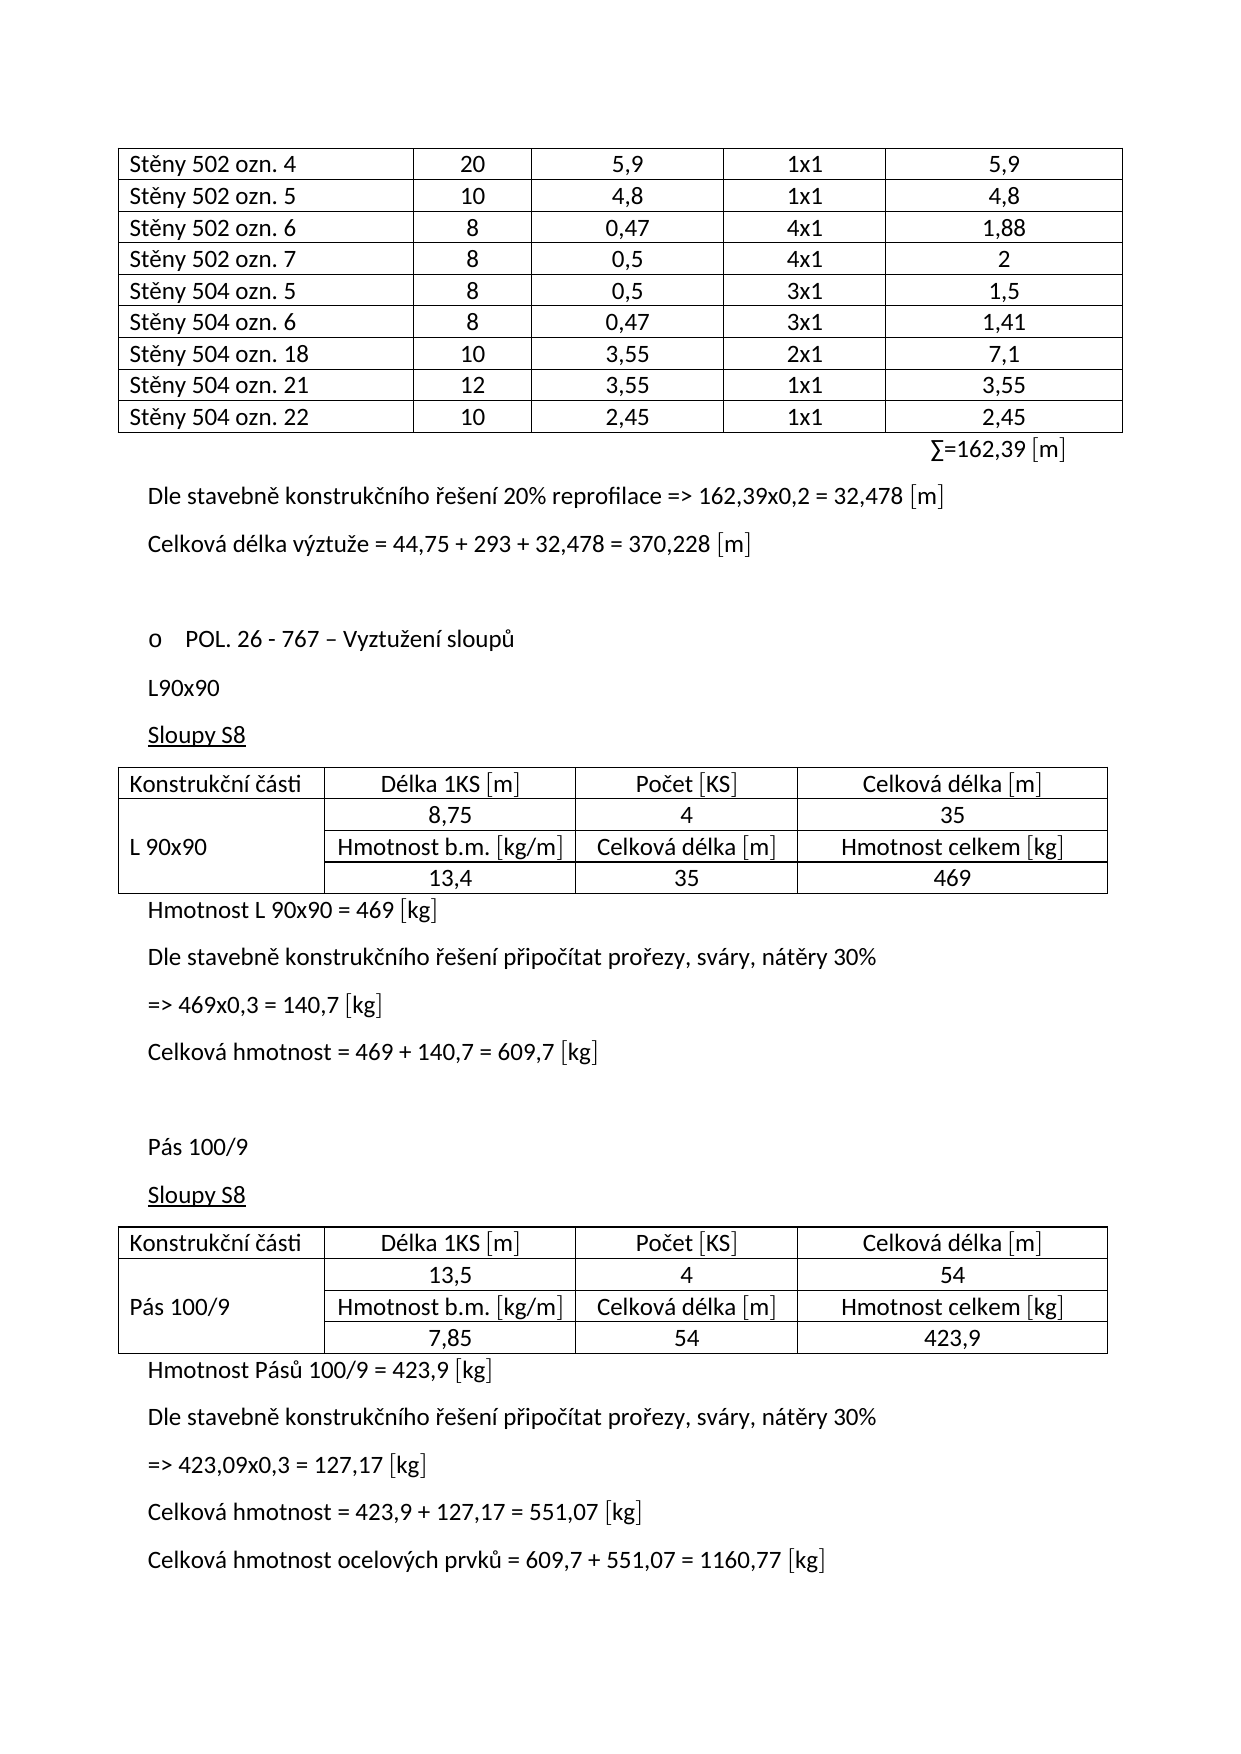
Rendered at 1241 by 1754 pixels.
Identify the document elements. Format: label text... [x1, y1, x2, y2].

table_cell 2,45 [886, 401, 1122, 432]
text => 423,09x0,3 = 127,17 kg [148, 1449, 1093, 1479]
table_cell 469 [798, 863, 1107, 893]
table_cell 3,55 [886, 370, 1122, 400]
text Dle stavebně konstrukčního řešení připočítat prořezy, sváry, nátěry 30% [148, 1401, 1093, 1432]
table_cell Hmotnost b.m. kg/m [325, 831, 575, 861]
table_cell L 90x90 [119, 799, 324, 893]
text Dle stavebně konstrukčního řešení připočítat prořezy, sváry, nátěry 30% [148, 941, 1093, 972]
table_cell 3,55 [532, 338, 723, 368]
table_cell 1x1 [724, 370, 885, 400]
table_cell 20 [414, 149, 531, 179]
table_cell Stěny 502 ozn. 4 [119, 149, 413, 179]
table_cell Pás 100/9 [119, 1259, 324, 1353]
table_cell 1x1 [724, 180, 885, 211]
text Sloupy S8 [148, 719, 1093, 750]
text Sloupy S8 [148, 1179, 1093, 1209]
table_cell 8 [414, 212, 531, 242]
table_cell 0,47 [532, 306, 723, 337]
table_cell Hmotnost celkem kg [798, 1291, 1107, 1321]
table_cell 0,5 [532, 243, 723, 274]
table_cell 5,9 [532, 149, 723, 179]
table_cell 13,4 [325, 863, 575, 893]
table_cell 3x1 [724, 306, 885, 337]
table_cell Hmotnost celkem kg [798, 831, 1107, 861]
table_cell 8,75 [325, 799, 575, 830]
table_cell Stěny 504 ozn. 18 [119, 338, 413, 368]
table_cell 1,5 [886, 275, 1122, 305]
table_cell 0,5 [532, 275, 723, 305]
table_cell 4 [576, 799, 797, 830]
table_cell 35 [798, 799, 1107, 830]
table_header Počet KS [576, 768, 797, 798]
table_cell 12 [414, 370, 531, 400]
table_header Celková délka m [798, 768, 1107, 798]
table_cell 4x1 [724, 212, 885, 242]
table_cell 35 [576, 863, 797, 893]
table_cell 1,88 [886, 212, 1122, 242]
table_header Počet KS [576, 1228, 797, 1258]
table_cell Stěny 504 ozn. 5 [119, 275, 413, 305]
table_cell Stěny 502 ozn. 6 [119, 212, 413, 242]
text ∑=162,39 m [148, 433, 1093, 463]
table_cell Stěny 504 ozn. 21 [119, 370, 413, 400]
text Dle stavebně konstrukčního řešení 20% reprofilace => 162,39x0,2 = 32,478 m [148, 480, 1093, 511]
table_cell 0,47 [532, 212, 723, 242]
table_cell 10 [414, 401, 531, 432]
list POL. 26 - 767 – Vyztužení sloupů [148, 623, 1093, 654]
text Hmotnost Pásů 100/9 = 423,9 kg [148, 1354, 1093, 1384]
table_cell 423,9 [798, 1322, 1107, 1353]
table_cell 4x1 [724, 243, 885, 274]
table_cell 1x1 [724, 149, 885, 179]
table_cell Stěny 504 ozn. 22 [119, 401, 413, 432]
table_cell 8 [414, 275, 531, 305]
text => 469x0,3 = 140,7 kg [148, 989, 1093, 1019]
table_cell 10 [414, 338, 531, 368]
table_header Konstrukční části [119, 1228, 324, 1258]
table_cell 4 [576, 1259, 797, 1289]
table_header Délka 1KS m [325, 1228, 575, 1258]
table_cell Stěny 502 ozn. 5 [119, 180, 413, 211]
table_cell 3,55 [532, 370, 723, 400]
table_cell 13,5 [325, 1259, 575, 1289]
table_cell Stěny 504 ozn. 6 [119, 306, 413, 337]
table_cell 8 [414, 243, 531, 274]
text Celková hmotnost ocelových prvků = 609,7 + 551,07 = 1160,77 kg [148, 1544, 1093, 1574]
table_cell 2 [886, 243, 1122, 274]
text Hmotnost L 90x90 = 469 kg [148, 894, 1093, 924]
table_header Délka 1KS m [325, 768, 575, 798]
table_header Konstrukční části [119, 768, 324, 798]
table_cell Celková délka m [576, 1291, 797, 1321]
table_cell Stěny 502 ozn. 7 [119, 243, 413, 274]
table_cell 10 [414, 180, 531, 211]
table_cell 3x1 [724, 275, 885, 305]
text Celková hmotnost = 423,9 + 127,17 = 551,07 kg [148, 1496, 1093, 1527]
table_cell Celková délka m [576, 831, 797, 861]
table_cell 5,9 [886, 149, 1122, 179]
table_cell 7,85 [325, 1322, 575, 1353]
table_cell 1,41 [886, 306, 1122, 337]
table_cell 1x1 [724, 401, 885, 432]
table_cell 4,8 [532, 180, 723, 211]
text Celková hmotnost = 469 + 140,7 = 609,7 kg [148, 1036, 1093, 1067]
table_cell Hmotnost b.m. kg/m [325, 1291, 575, 1321]
text L90x90 [148, 672, 1093, 702]
table_cell 2x1 [724, 338, 885, 368]
table_cell 8 [414, 306, 531, 337]
table_cell 7,1 [886, 338, 1122, 368]
table_cell 2,45 [532, 401, 723, 432]
table_cell 54 [576, 1322, 797, 1353]
text Celková délka výztuže = 44,75 + 293 + 32,478 = 370,228 m [148, 528, 1093, 558]
table_cell 4,8 [886, 180, 1122, 211]
table_cell 54 [798, 1259, 1107, 1289]
text Pás 100/9 [148, 1131, 1093, 1162]
table_header Celková délka m [798, 1228, 1107, 1258]
